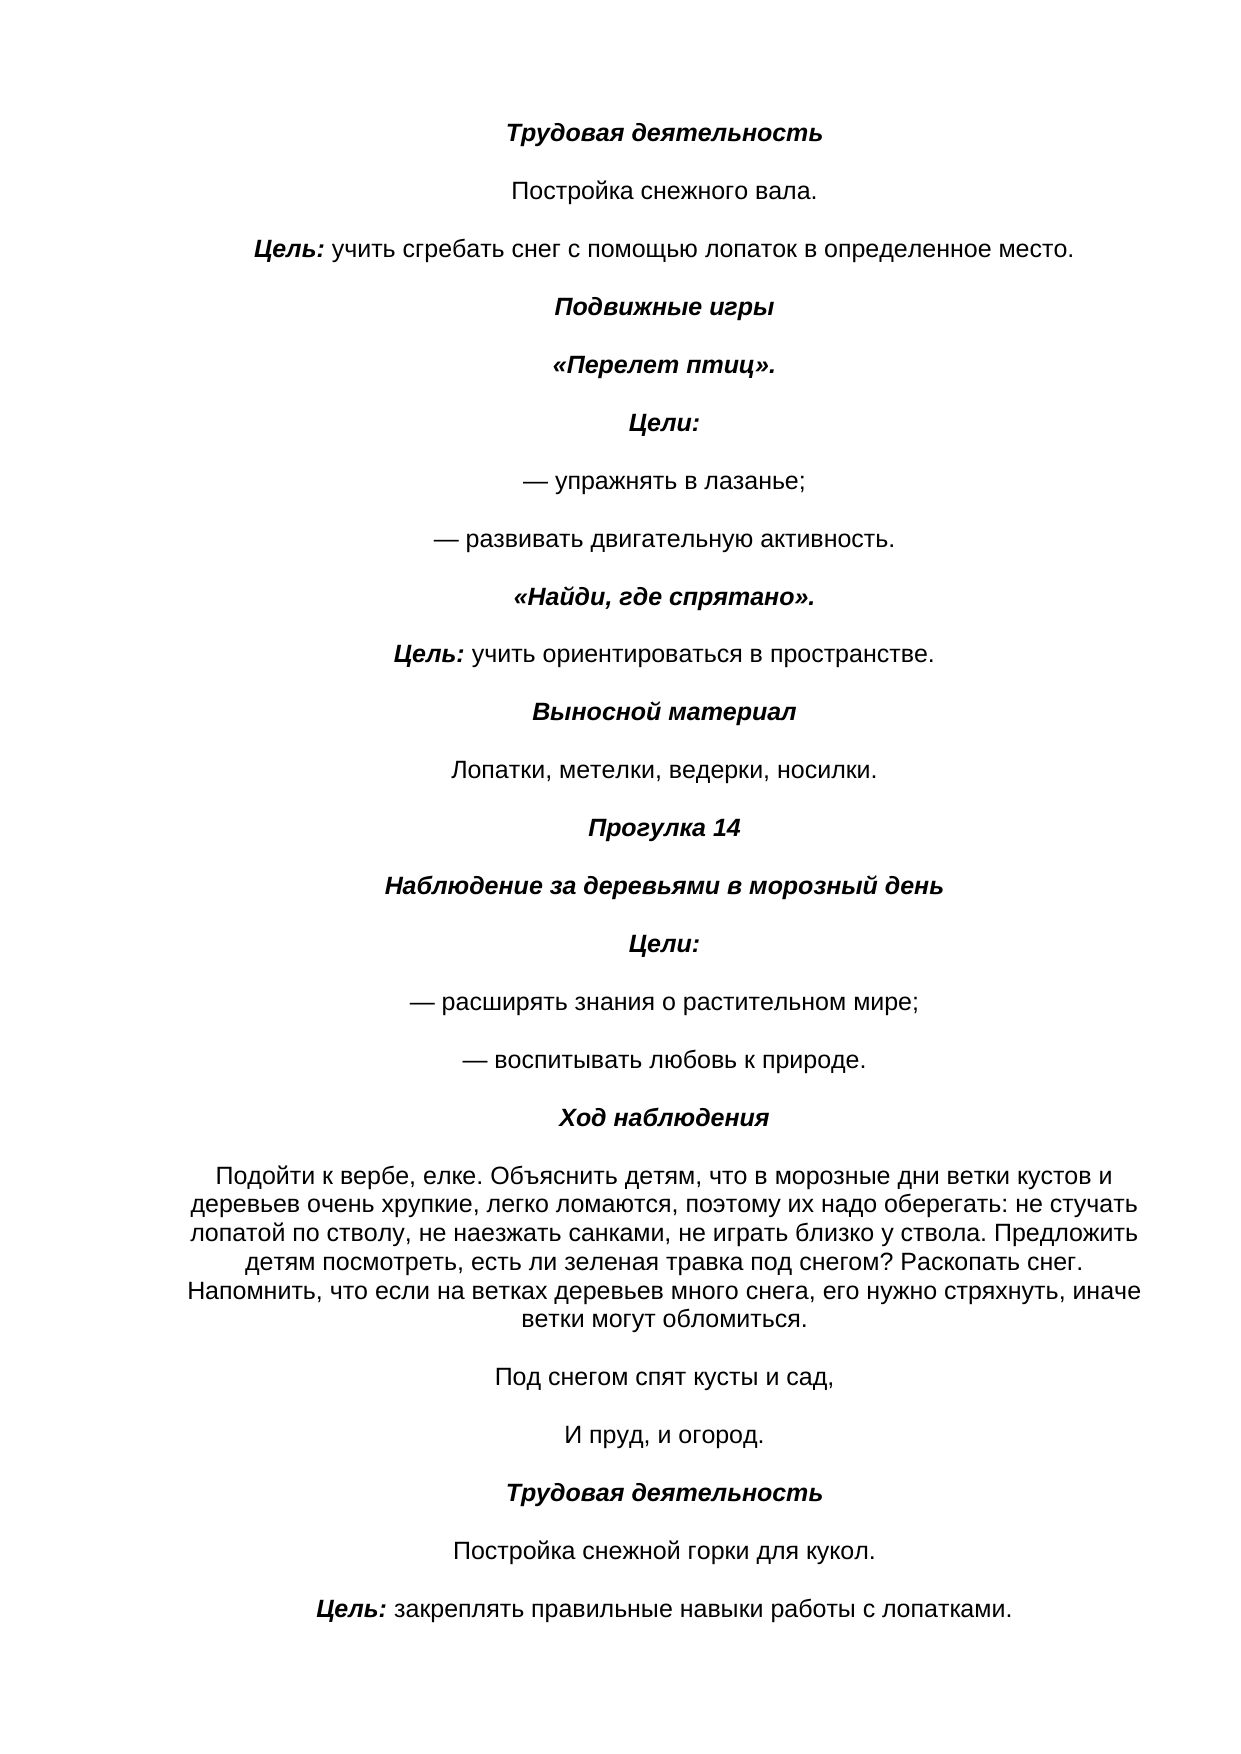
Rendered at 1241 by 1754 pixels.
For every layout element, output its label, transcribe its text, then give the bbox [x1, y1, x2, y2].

text Трудовая деятельность [177, 1478, 1152, 1507]
text Наблюдение за деревьями в морозный день [177, 871, 1152, 900]
text Цель: учить ориентироваться в пространстве. [177, 639, 1152, 668]
text Цели: [177, 929, 1152, 958]
text Лопатки, метелки, ведерки, носилки. [177, 755, 1152, 784]
text Подвижные игры [177, 292, 1152, 321]
text Цели: [177, 408, 1152, 436]
text — упражнять в лазанье; [177, 466, 1152, 494]
text Цель: учить сгребать снег с помощью лопаток в определенное место. [177, 234, 1152, 263]
text Постройка снежной горки для кукол. [177, 1536, 1152, 1565]
text И пруд, и огород. [177, 1420, 1152, 1449]
text Трудовая деятельность [177, 118, 1152, 147]
text — развивать двигательную активность. [177, 523, 1152, 552]
text — расширять знания о растительном мире; [177, 987, 1152, 1016]
text Цель: закреплять правильные навыки работы с лопатками. [177, 1594, 1152, 1623]
text — воспитывать любовь к природе. [177, 1045, 1152, 1073]
text Подойти к вербе, елке. Объяснить детям, что в морозные дни ветки кустов и деревьев очень хрупкие, легко ломаются, поэтому их надо оберегать: не стучать лопатой по стволу, не наезжать санками, не играть близко у ствола. Предложить детям посмотреть, есть ли зеленая травка под снегом? Раскопать снег. Напомнить, что если на ветках деревьев много снега, его нужно стряхнуть, иначе ветки могут обломиться. [177, 1161, 1152, 1333]
text Прогулка 14 [177, 813, 1152, 842]
text «Найди, где спрятано». [177, 581, 1152, 610]
text «Перелет птиц». [177, 350, 1152, 378]
text Ход наблюдения [177, 1103, 1152, 1131]
text Постройка снежного вала. [177, 176, 1152, 205]
text Выносной материал [177, 697, 1152, 726]
text Под снегом спят кусты и сад, [177, 1362, 1152, 1391]
